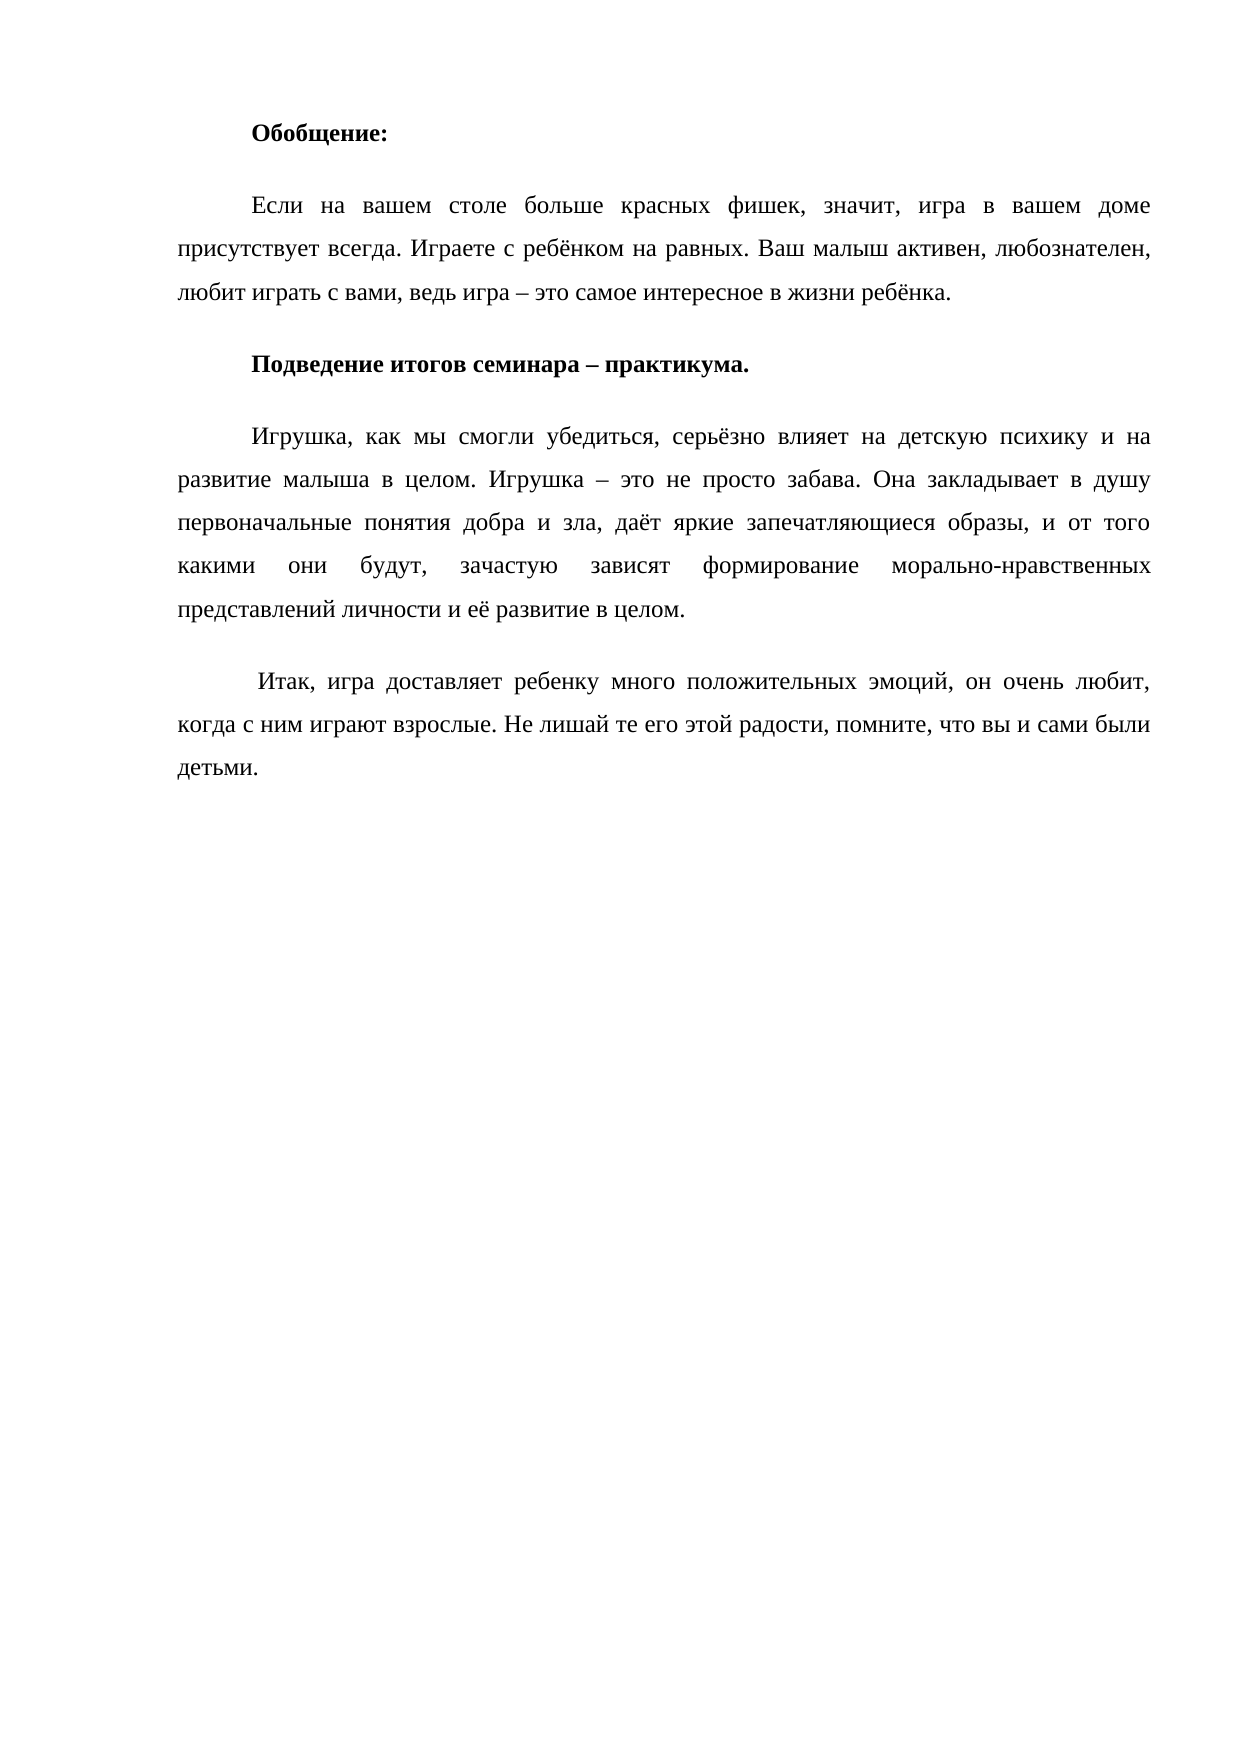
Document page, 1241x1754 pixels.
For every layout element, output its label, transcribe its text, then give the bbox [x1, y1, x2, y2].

text Если на вашем столе больше красных фишек, значит, игра в вашем доме присутствует всегда. Играете с ребёнком на равных. Ваш малыш активен, любознателен, любит играть с вами, ведь игра – это самое интересное в жизни ребёнка. [177, 190, 1152, 305]
text Подведение итогов семинара – практикума. [177, 349, 1152, 378]
text Обобщение: [177, 118, 1152, 147]
text Итак, игра доставляет ребенку много положительных эмоций, он очень любит, когда с ним играют взрослые. Не лишай те его этой радости, помните, что вы и сами были детьми. [177, 666, 1152, 781]
text Игрушка, как мы смогли убедиться, серьёзно влияет на детскую психику и на развитие малыша в целом. Игрушка – это не просто забава. Она закладывает в душу первоначальные понятия добра и зла, даёт яркие запечатляющиеся образы, и от того какими они будут, зачастую зависят формирование морально-нравственных представлений личности и её развитие в целом. [177, 421, 1152, 622]
